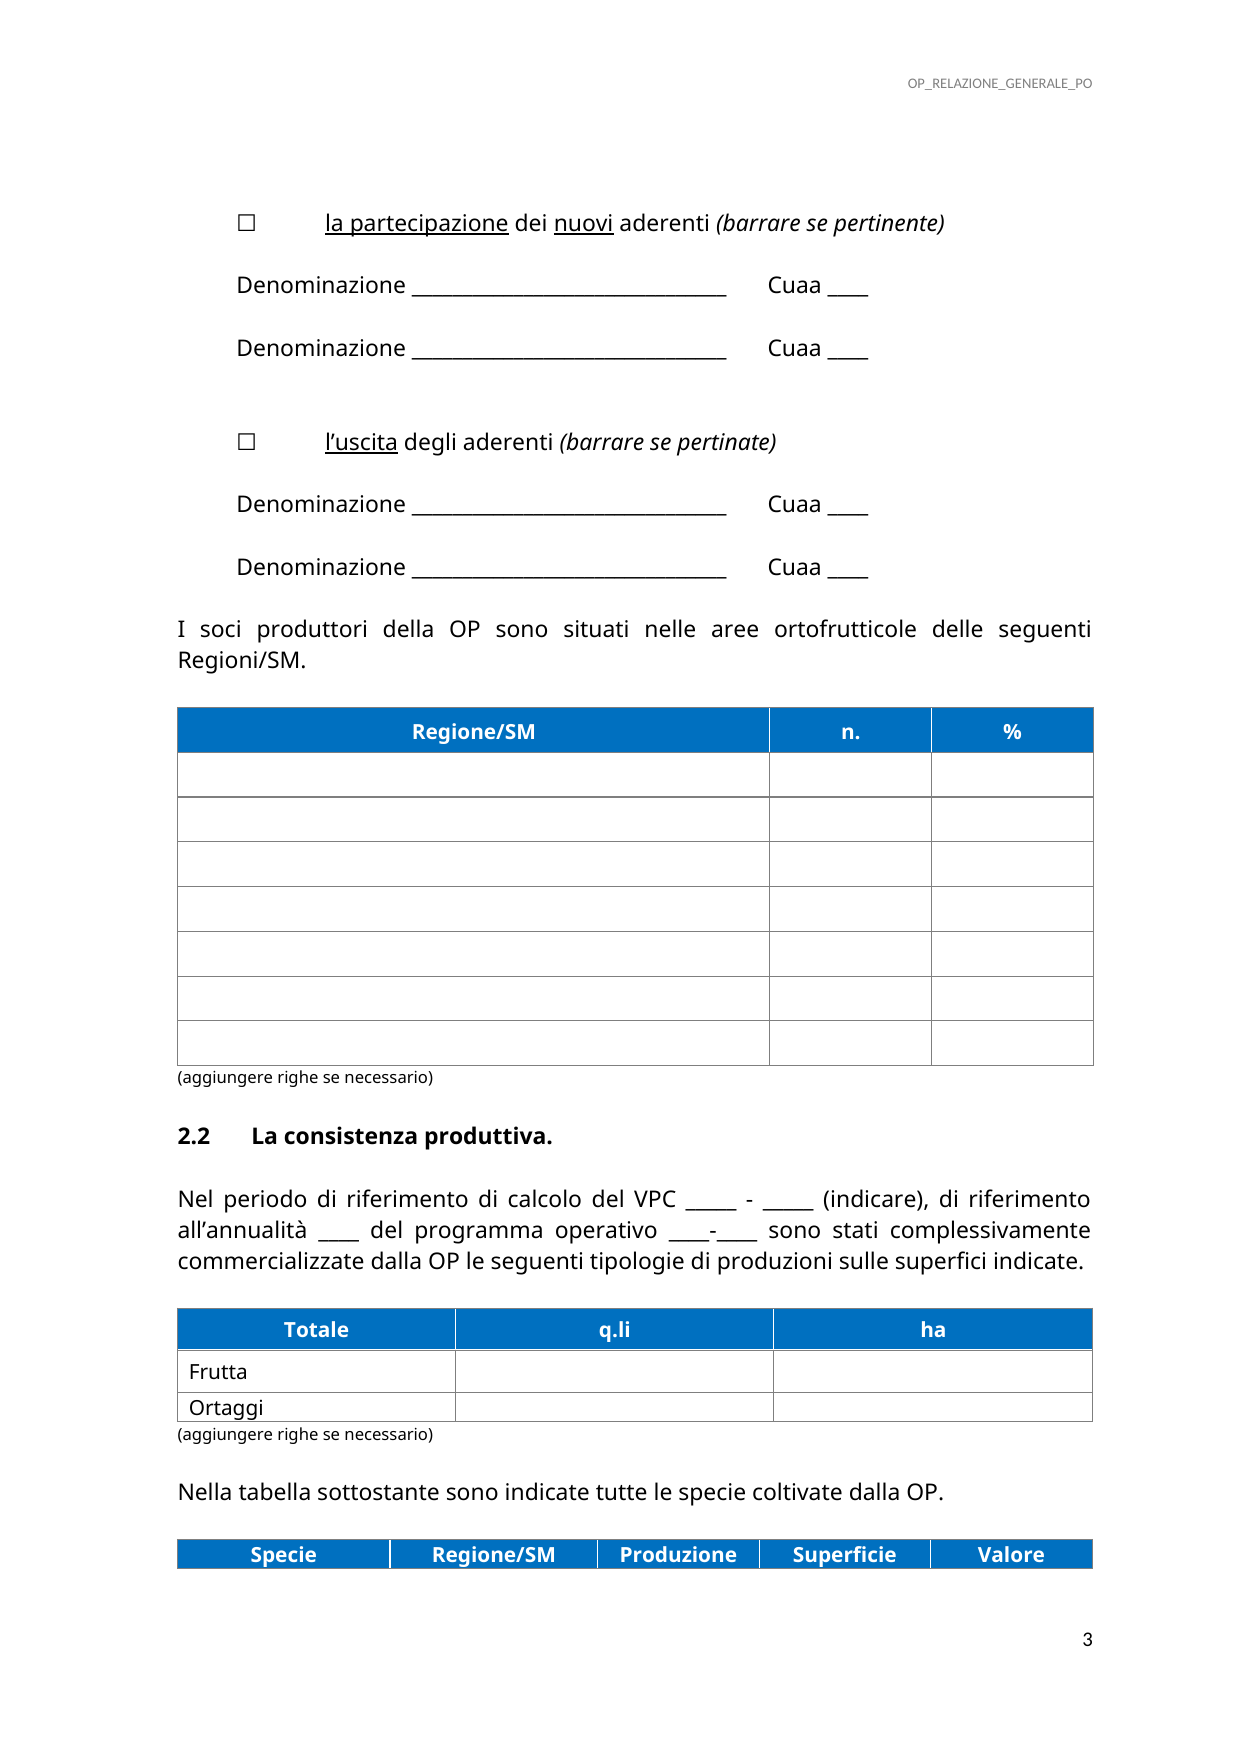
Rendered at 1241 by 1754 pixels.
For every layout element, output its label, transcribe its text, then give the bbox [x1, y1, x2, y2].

table_cell [178, 887, 769, 931]
table_cell [178, 932, 769, 976]
table_cell [770, 977, 931, 1020]
table_header Totale [178, 1309, 455, 1349]
table_header Regione/SM [391, 1540, 597, 1568]
table_cell [770, 842, 931, 886]
table_cell [774, 1393, 1092, 1421]
table_header Regione/SM [178, 708, 769, 752]
table_cell [770, 798, 931, 841]
text Denominazione _______________________________ Cuaa ____ [236, 269, 1092, 301]
table_cell [932, 798, 1093, 841]
text Denominazione _______________________________ Cuaa ____ [236, 551, 1092, 582]
table_cell [456, 1351, 773, 1392]
table_cell [770, 932, 931, 976]
table_cell Frutta [178, 1351, 455, 1392]
table_cell [932, 753, 1093, 796]
table_header q.li [456, 1309, 773, 1349]
text (aggiungere righe se necessario) [177, 1422, 1092, 1445]
table_cell [770, 1021, 931, 1065]
table_cell [932, 1021, 1093, 1065]
table_cell [456, 1393, 773, 1421]
text Denominazione _______________________________ Cuaa ____ [236, 488, 1092, 519]
table_header Specie [178, 1540, 389, 1568]
table_cell [770, 887, 931, 931]
text la partecipazione dei nuovi aderenti (barrare se pertinente) [236, 207, 1092, 238]
table_cell [770, 753, 931, 796]
table_cell [178, 753, 769, 796]
text I soci produttori della OP sono situati nelle aree ortofrutticole delle seguenti Regioni/SM. [177, 613, 1092, 676]
table_cell [932, 932, 1093, 976]
table_cell [178, 977, 769, 1020]
table_cell [932, 977, 1093, 1020]
table_cell Ortaggi [178, 1393, 455, 1421]
text Nella tabella sottostante sono indicate tutte le specie coltivate dalla OP. [177, 1476, 1092, 1507]
table_header Valore [931, 1540, 1092, 1568]
table_header Superficie [760, 1540, 930, 1568]
table_cell [178, 1021, 769, 1065]
table_header Produzione [598, 1540, 759, 1568]
text 2.2 La consistenza produttiva. [177, 1120, 1092, 1151]
table_header ha [774, 1309, 1092, 1349]
text l’uscita degli aderenti (barrare se pertinate) [236, 426, 1092, 457]
text Denominazione _______________________________ Cuaa ____ [236, 332, 1092, 363]
text (aggiungere righe se necessario) [177, 1066, 1092, 1089]
table_cell [774, 1351, 1092, 1392]
table_cell [178, 842, 769, 886]
text Nel periodo di riferimento di calcolo del VPC _____ - _____ (indicare), di riferimento all’annualità ____ del programma operativo ____-____ sono stati complessivamente commercializzate dalla OP le seguenti tipologie di produzioni sulle superfici indicate. [177, 1183, 1092, 1276]
table_header n. [770, 708, 931, 752]
table_cell [178, 798, 769, 841]
table_cell [932, 842, 1093, 886]
table_header % [932, 708, 1093, 752]
table_cell [932, 887, 1093, 931]
